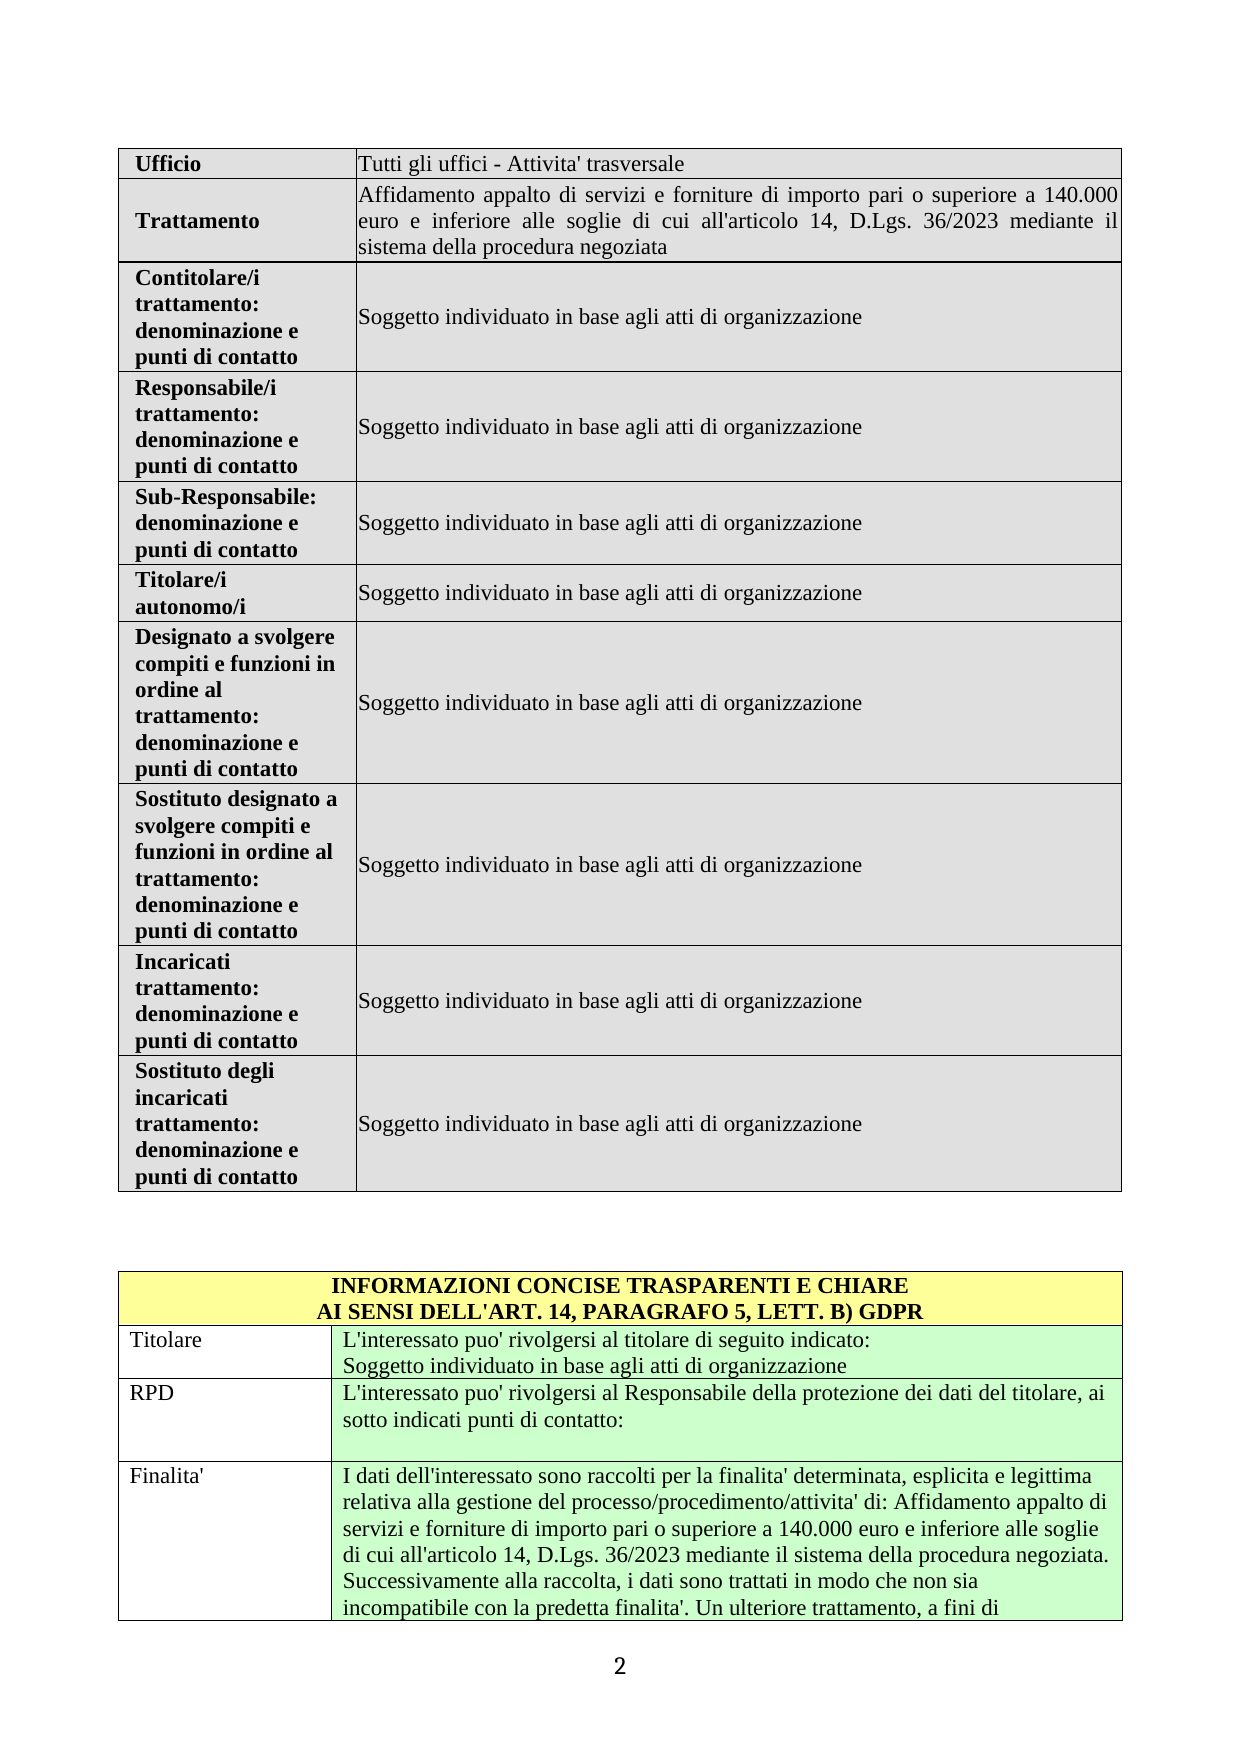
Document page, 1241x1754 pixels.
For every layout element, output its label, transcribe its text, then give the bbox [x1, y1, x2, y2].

table_cell Responsabile/i trattamento: denominazione e punti di contatto [119, 372, 356, 481]
table_cell Soggetto individuato in base agli atti di organizzazione [357, 372, 1121, 481]
table_cell Incaricati trattamento: denominazione e punti di contatto [119, 946, 356, 1055]
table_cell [332, 1462, 1122, 1620]
table_cell Sub-Responsabile: denominazione e punti di contatto [119, 482, 356, 564]
table_cell Soggetto individuato in base agli atti di organizzazione [357, 622, 1121, 783]
table_cell Titolare [119, 1326, 331, 1378]
table_cell Affidamento appalto di servizi e forniture di importo pari o superiore a 140.000 euro e inferiore alle soglie di cui all'articolo 14, D.Lgs. 36/2023 mediante il sistema della procedura negoziata [357, 179, 1121, 261]
table_cell Titolare/i autonomo/i [119, 565, 356, 621]
table_cell RPD [119, 1379, 331, 1461]
table_cell Soggetto individuato in base agli atti di organizzazione [357, 784, 1121, 945]
table_cell Contitolare/i trattamento: denominazione e punti di contatto [119, 263, 356, 371]
table_cell L'interessato puo' rivolgersi al titolare di seguito indicato: Soggetto individuato in base agli atti di organizzazione [332, 1326, 1122, 1378]
table_header INFORMAZIONI CONCISE TRASPARENTI E CHIARE AI SENSI DELL'ART. 14, PARAGRAFO 5, LETT. B) GDPR [119, 1272, 1122, 1324]
table_cell Sostituto designato a svolgere compiti e funzioni in ordine al trattamento: denominazione e punti di contatto [119, 784, 356, 945]
table_cell Soggetto individuato in base agli atti di organizzazione [357, 565, 1121, 621]
table_cell Soggetto individuato in base agli atti di organizzazione [357, 1056, 1121, 1191]
table_cell Ufficio [119, 149, 356, 178]
table_cell Soggetto individuato in base agli atti di organizzazione [357, 946, 1121, 1055]
table_cell Soggetto individuato in base agli atti di organizzazione [357, 263, 1121, 371]
table_cell Designato a svolgere compiti e funzioni in ordine al trattamento: denominazione e punti di contatto [119, 622, 356, 783]
table_cell Soggetto individuato in base agli atti di organizzazione [357, 482, 1121, 564]
table_cell Sostituto degli incaricati trattamento: denominazione e punti di contatto [119, 1056, 356, 1191]
table_cell Finalita' [119, 1462, 331, 1620]
table_cell L'interessato puo' rivolgersi al Responsabile della protezione dei dati del titolare, ai sotto indicati punti di contatto: [332, 1379, 1122, 1461]
table_cell Tutti gli uffici - Attivita' trasversale [357, 149, 1121, 178]
table_cell Trattamento [119, 179, 356, 261]
